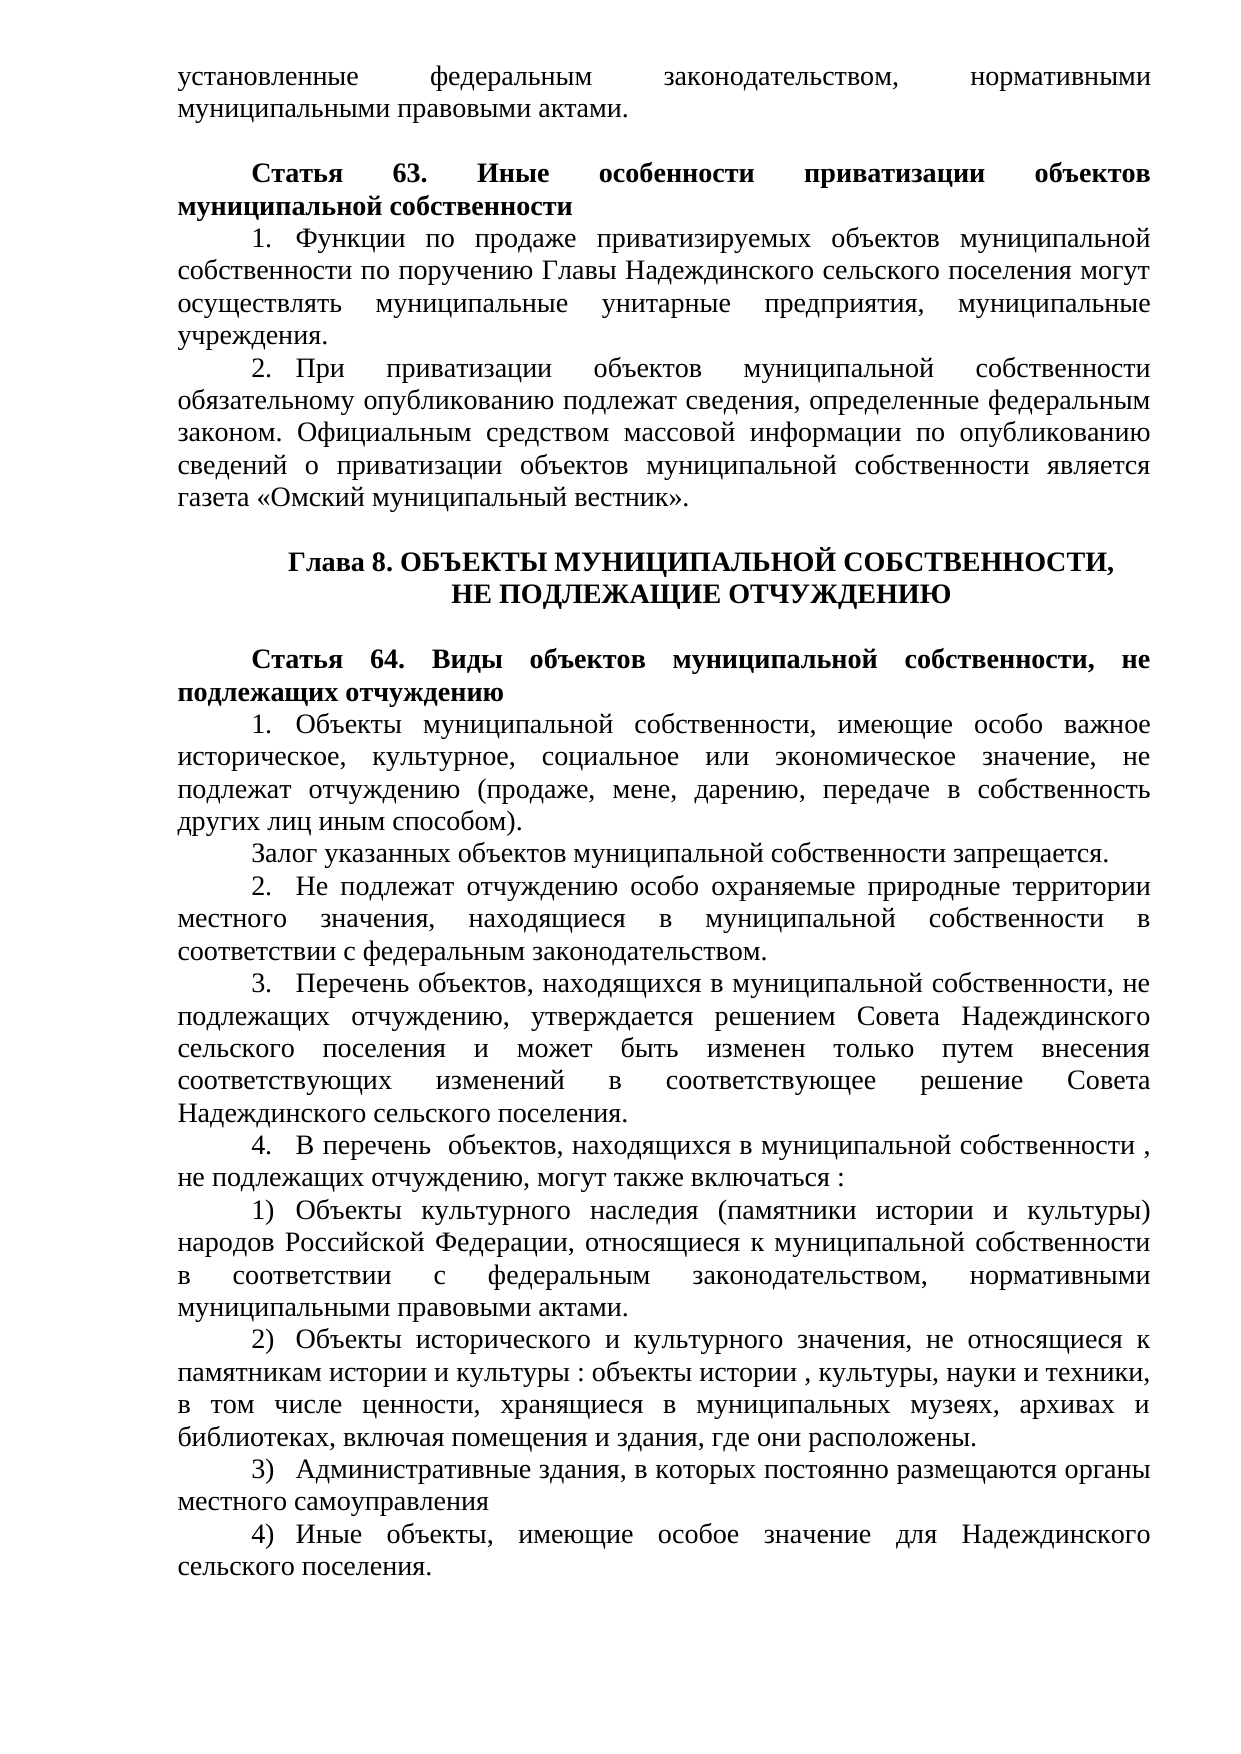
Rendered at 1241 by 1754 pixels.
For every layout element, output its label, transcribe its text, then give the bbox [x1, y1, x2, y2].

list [177, 59, 1152, 124]
list Не подлежат отчуждению особо охраняемые природные территории местного значения, находящиеся в муниципальной собственности в соответствии с федеральным законодательством. [177, 869, 1152, 966]
list Перечень объектов, находящихся в муниципальной собственности, не подлежащих отчуждению, утверждается решением Совета Надеждинского сельского поселения и может быть изменен только путем внесения соответствующих изменений в соответствующее решение Совета Надеждинского сельского поселения. [177, 966, 1152, 1128]
list Административные здания, в которых постоянно размещаются органы местного самоуправления [177, 1452, 1152, 1517]
list Объекты культурного наследия (памятники истории и культуры) народов Российской Федерации, относящиеся к муниципальной собственности в соответствии с федеральным законодательством, нормативными муниципальными правовыми актами. [177, 1193, 1152, 1322]
list Иные объекты, имеющие особое значение для Надеждинского сельского поселения. [177, 1517, 1152, 1582]
text Статья 64. Виды объектов муниципальной собственности, не подлежащих отчуждению [177, 642, 1152, 707]
list В перечень объектов, находящихся в муниципальной собственности , не подлежащих отчуждению, могут также включаться : [177, 1128, 1152, 1193]
list Объекты исторического и культурного значения, не относящиеся к памятникам истории и культуры : объекты истории , культуры, науки и техники, в том числе ценности, хранящиеся в муниципальных музеях, архивах и библиотеках, включая помещения и здания, где они расположены. [177, 1322, 1152, 1452]
text Залог указанных объектов муниципальной собственности запрещается. [177, 837, 1152, 869]
text Глава 8. ОБЪЕКТЫ МУНИЦИПАЛЬНОЙ СОБСТВЕННОСТИ, [177, 545, 1152, 577]
list Функции по продаже приватизируемых объектов муниципальной собственности по поручению Главы Надеждинского сельского поселения могут осуществлять муниципальные унитарные предприятия, муниципальные учреждения. [177, 221, 1152, 351]
text НЕ ПОДЛЕЖАЩИЕ ОТЧУЖДЕНИЮ [177, 577, 1152, 610]
text Статья 63. Иные особенности приватизации объектов муниципальной собственности [177, 156, 1152, 221]
list Объекты муниципальной собственности, имеющие особо важное историческое, культурное, социальное или экономическое значение, не подлежат отчуждению (продаже, мене, дарению, передаче в собственность других лиц иным способом). [177, 707, 1152, 837]
list При приватизации объектов муниципальной собственности обязательному опубликованию подлежат сведения, определенные федеральным законом. Официальным средством массовой информации по опубликованию сведений о приватизации объектов муниципальной собственности является газета «Омский муниципальный вестник». [177, 351, 1152, 513]
